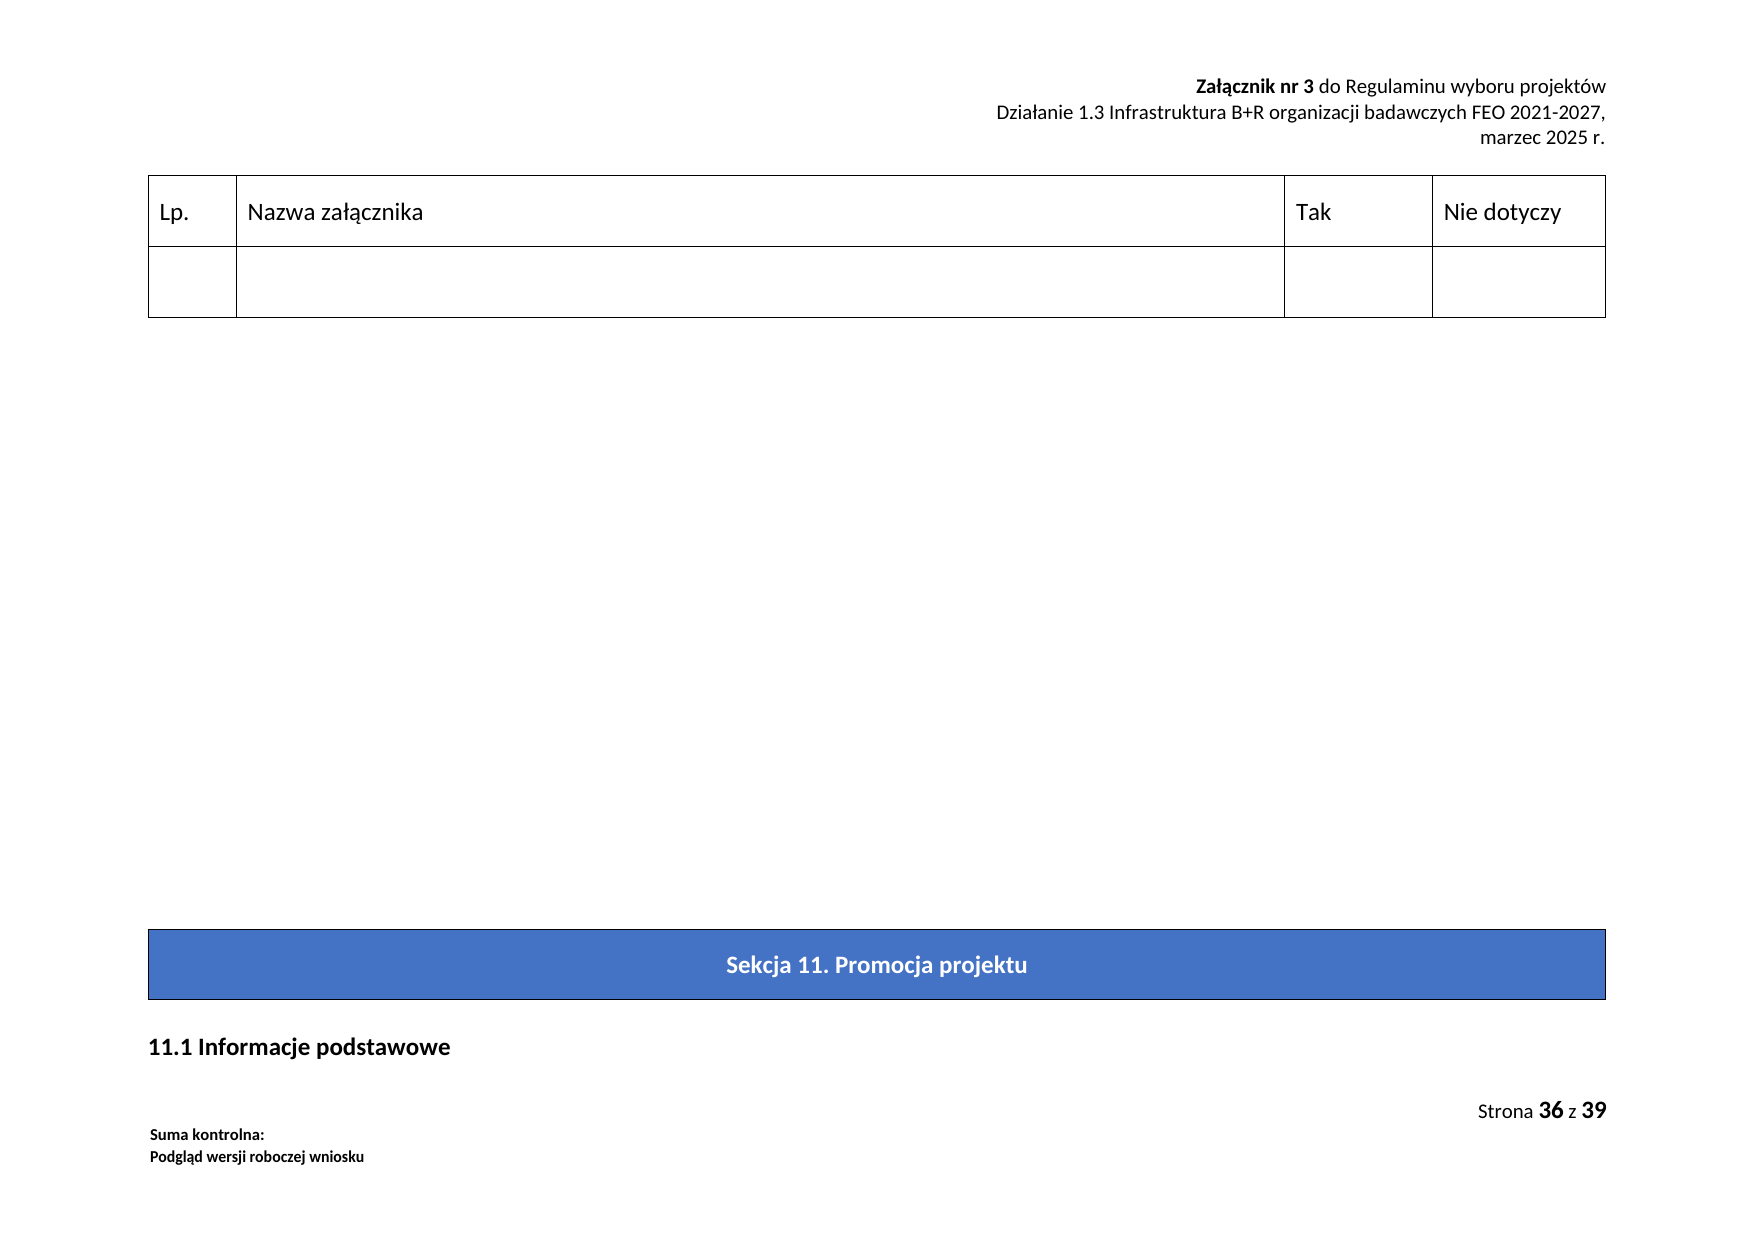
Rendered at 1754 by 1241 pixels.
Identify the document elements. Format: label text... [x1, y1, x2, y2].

table_cell [1285, 247, 1432, 317]
table_header Nazwa załącznika [237, 176, 1284, 246]
table_cell [149, 247, 236, 317]
table_cell [1433, 247, 1605, 317]
text 11.1 Informacje podstawowe [148, 1031, 1606, 1061]
table_header Lp. [149, 176, 236, 246]
table_header Nie dotyczy [1433, 176, 1605, 246]
table_header Tak [1285, 176, 1432, 246]
table_cell [237, 247, 1284, 317]
table_header Sekcja 11. Promocja projektu [149, 930, 1605, 999]
